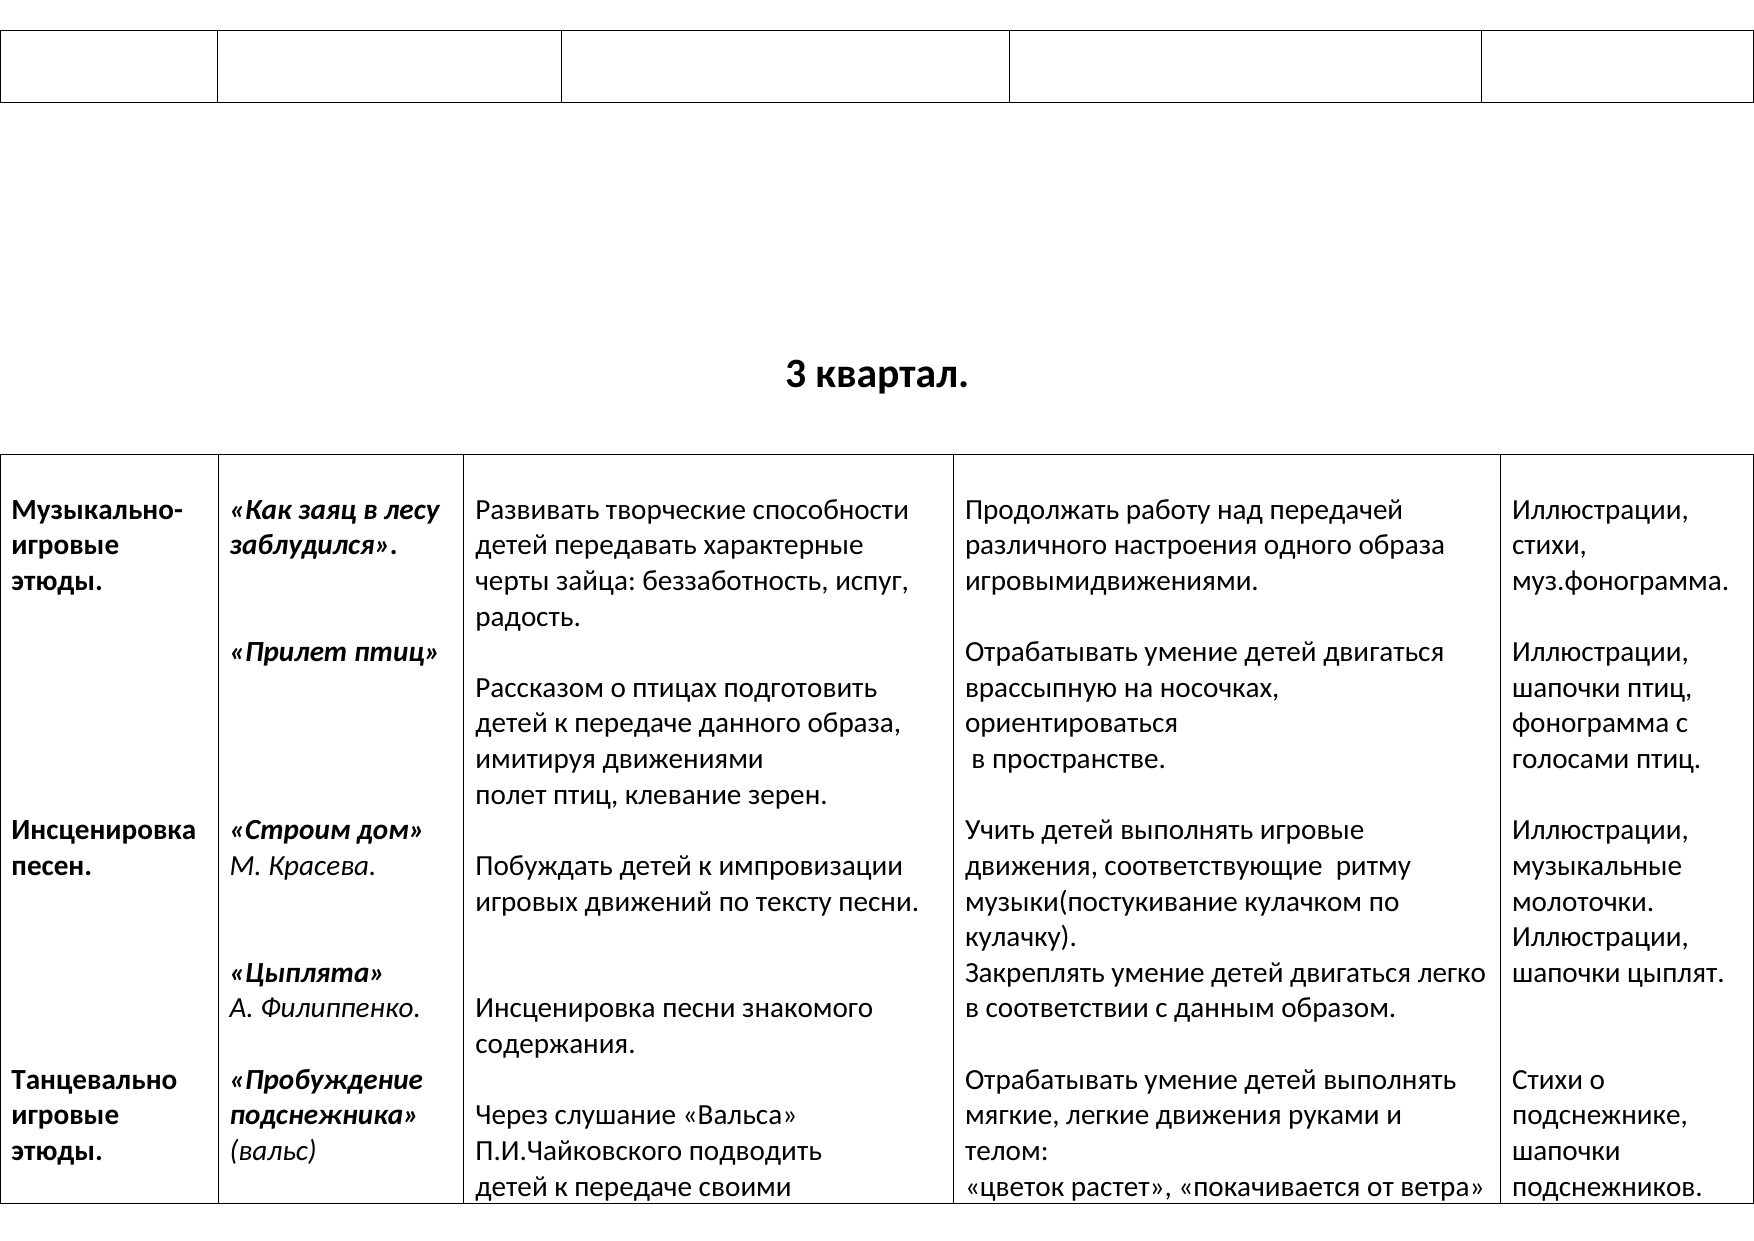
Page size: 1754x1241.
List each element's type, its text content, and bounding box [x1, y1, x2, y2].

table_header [1, 455, 218, 1203]
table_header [218, 31, 561, 102]
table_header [1010, 31, 1481, 102]
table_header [1482, 31, 1753, 102]
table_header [562, 31, 1009, 102]
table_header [219, 455, 463, 1203]
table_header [464, 455, 953, 1203]
text 3 квартал. [118, 347, 1636, 398]
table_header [1, 31, 217, 102]
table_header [954, 455, 1500, 1203]
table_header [1501, 455, 1753, 1203]
